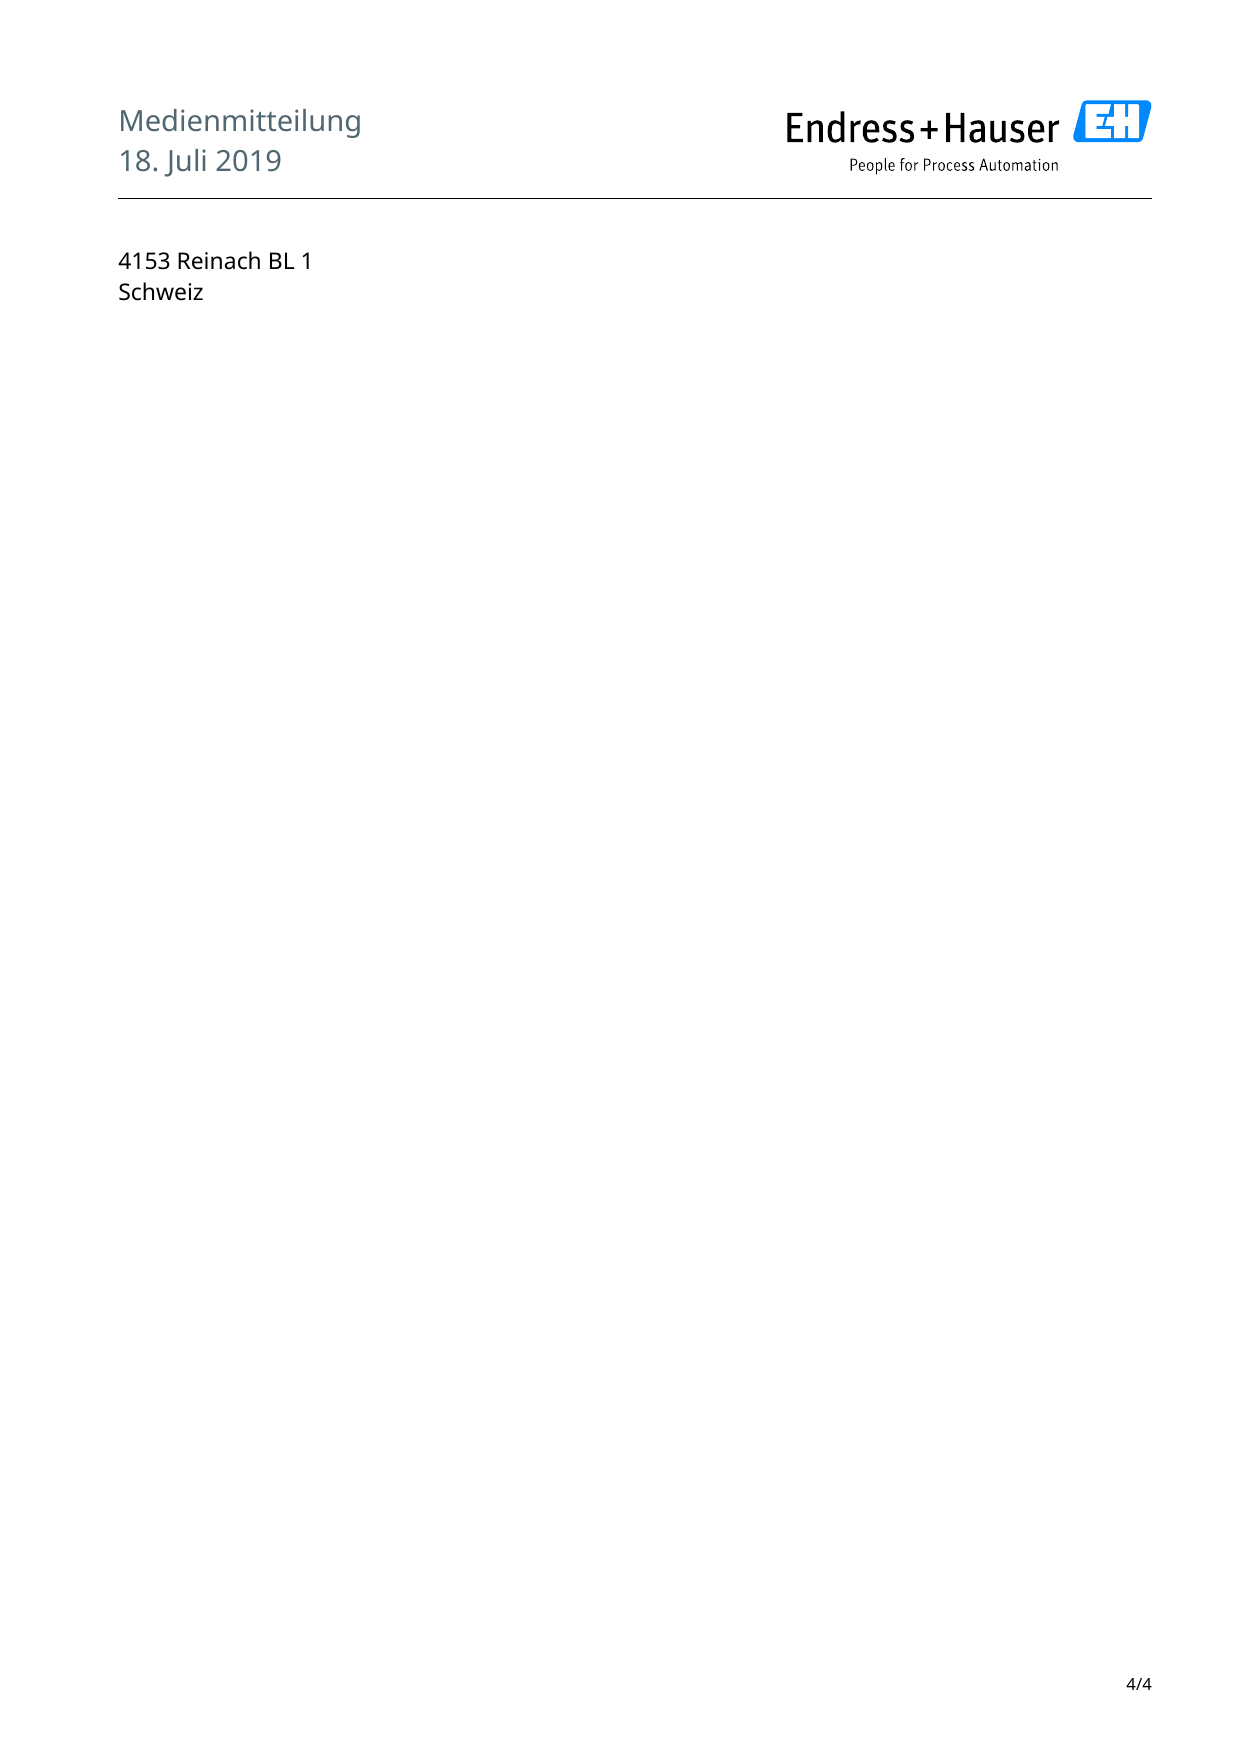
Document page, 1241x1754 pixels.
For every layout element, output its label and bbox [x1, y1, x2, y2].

text [118, 245, 1152, 308]
